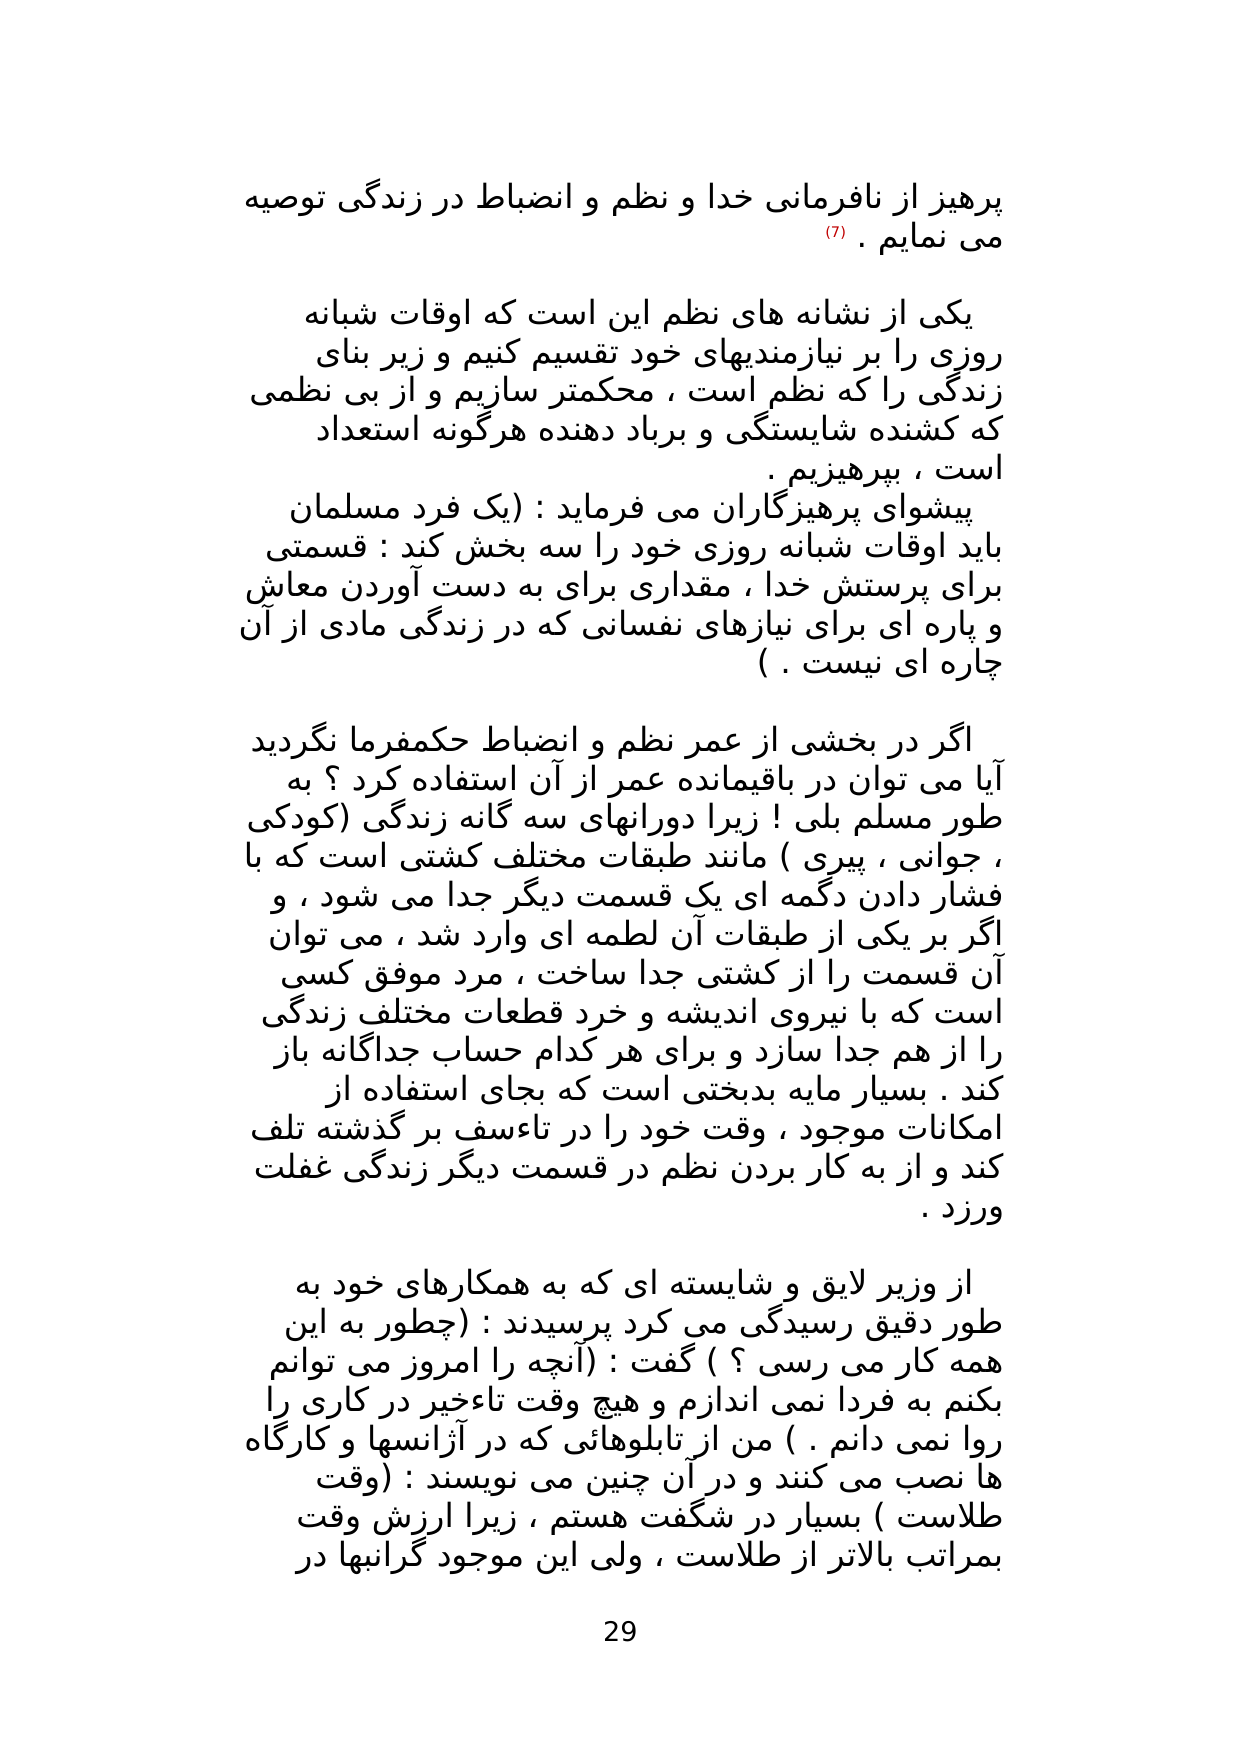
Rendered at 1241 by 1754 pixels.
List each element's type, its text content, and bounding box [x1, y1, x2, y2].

text یکی از نشانه های نظم این است که اوقات شبانه روزی را بر نیازمندیهای خود تقسیم کنیم و زیر بنای زندگی را که نظم است ، محکمتر سازیم و از بی نظمی که کشنده شایستگی و برباد دهنده هرگونه استعداد است ، بپرهیزیم . [236, 293, 1004, 487]
text پیشوای پرهیزگاران می فرماید : (یک فرد مسلمان باید اوقات شبانه روزی خود را سه بخش کند : قسمتی برای پرستش خدا ، مقداری برای به دست آوردن معاش و پاره ای برای نیازهای نفسانی که در زندگی مادی از آن چاره ای نیست . ) [236, 487, 1004, 682]
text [236, 177, 1004, 255]
text اگر در بخشی از عمر نظم و انضباط حکمفرما نگردید آیا می توان در باقیمانده عمر از آن استفاده کرد ؟ به طور مسلم بلی ! زیرا دورانهای سه گانه زندگی (کودکی ، جوانی ، پیری ) مانند طبقات مختلف کشتی است که با فشار دادن دگمه ای یک قسمت دیگر جدا می شود ، و اگر بر یکی از طبقات آن لطمه ای وارد شد ، می توان آن قسمت را از کشتی جدا ساخت ، مرد موفق کسی است که با نیروی اندیشه و خرد قطعات مختلف زندگی را از هم جدا سازد و برای هر کدام حساب جداگانه باز کند . بسیار مایه بدبختی است که بجای استفاده از امکانات موجود ، وقت خود را در تاءسف بر گذشته تلف کند و از به کار بردن نظم در قسمت دیگر زندگی غفلت ورزد . [236, 720, 1004, 1225]
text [236, 1263, 1004, 1574]
